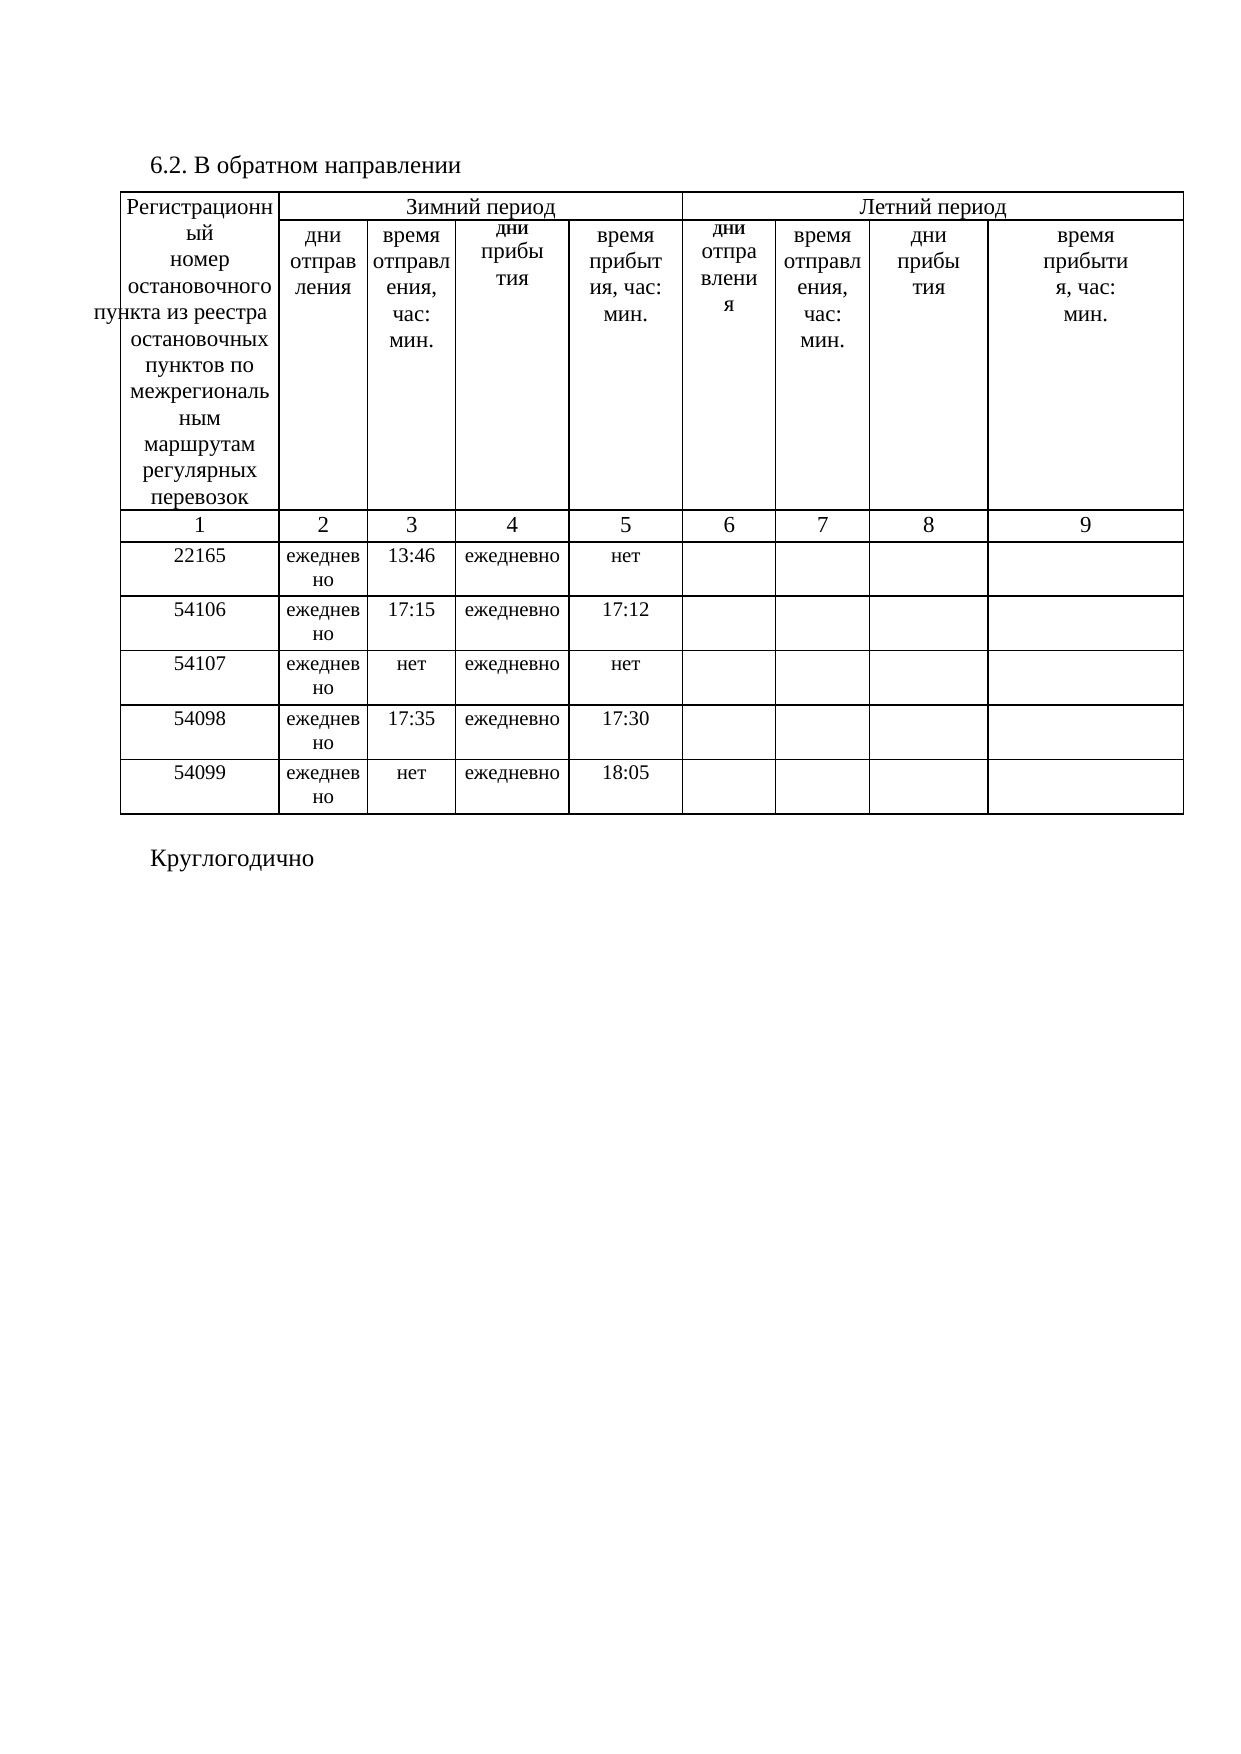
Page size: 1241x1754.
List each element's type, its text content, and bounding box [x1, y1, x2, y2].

table_cell дни отправ ления [280, 221, 367, 509]
table_cell ДНИ прибы тия [456, 221, 568, 509]
table_cell 9 [989, 511, 1183, 541]
table_cell 17:30 [570, 706, 682, 758]
table_cell 54098 [121, 706, 278, 758]
table_cell [870, 597, 987, 650]
table_cell время отправл ения, час: мин. [368, 221, 455, 509]
table_cell 6 [683, 511, 775, 541]
table_cell время прибыти я, час: мин. [989, 221, 1183, 509]
table_cell [989, 706, 1183, 758]
table_cell 2 [280, 511, 367, 541]
text Круглогодично [150, 843, 1090, 872]
table_cell 7 [776, 511, 869, 541]
table_cell время отправл ения, час: мин. [776, 221, 869, 509]
table_cell 17:15 [368, 597, 455, 650]
table_cell 18:05 [570, 760, 682, 813]
table_cell [989, 651, 1183, 704]
table_cell 17:35 [368, 706, 455, 758]
table_cell 54099 [121, 760, 278, 813]
table_cell время прибыт ия, час: мин. [570, 221, 682, 509]
table_cell [683, 760, 775, 813]
table_cell ежедневно [456, 706, 568, 758]
table_cell [989, 760, 1183, 813]
table_cell 8 [870, 511, 987, 541]
table_cell 4 [456, 511, 568, 541]
table_cell ежедневно [280, 651, 367, 704]
table_cell [683, 706, 775, 758]
table_cell нет [570, 651, 682, 704]
table_cell 17:12 [570, 597, 682, 650]
table_cell [683, 597, 775, 650]
table_cell 13:46 [368, 543, 455, 595]
table_cell [870, 760, 987, 813]
table_cell [776, 706, 869, 758]
table_cell 3 [368, 511, 455, 541]
table_cell 22165 [121, 543, 278, 595]
table_cell нет [368, 651, 455, 704]
table_cell ежедневно [456, 651, 568, 704]
table_cell ежедневно [280, 706, 367, 758]
table_cell ежедневно [280, 543, 367, 595]
table_cell ежедневно [280, 597, 367, 650]
table_cell ежедневно [456, 760, 568, 813]
table_header Регистрационный номер остановочного пункта из реестра остановочных пунктов по межрегиональным маршрутам регулярных перевозок [121, 193, 278, 509]
text 6.2. В обратном направлении [150, 150, 1090, 179]
table_cell [776, 651, 869, 704]
table_cell нет [368, 760, 455, 813]
table_cell 1 [121, 511, 278, 541]
table_cell [776, 760, 869, 813]
table_cell ежедневно [456, 543, 568, 595]
table_cell дни прибы тия [870, 221, 987, 509]
table_cell 54107 [121, 651, 278, 704]
table_cell 54106 [121, 597, 278, 650]
table_cell [989, 597, 1183, 650]
table_cell [683, 651, 775, 704]
table_cell ежедневно [280, 760, 367, 813]
table_cell [870, 706, 987, 758]
table_cell ежедневно [456, 597, 568, 650]
table_cell [776, 597, 869, 650]
table_cell [989, 543, 1183, 595]
table_cell нет [570, 543, 682, 595]
table_cell ДНИ отпра влени я [683, 221, 775, 509]
table_header Летний период [683, 193, 1183, 219]
table_cell [683, 543, 775, 595]
table_cell [776, 543, 869, 595]
table_header Зимний период [280, 193, 682, 219]
table_cell [870, 543, 987, 595]
table_cell 5 [570, 511, 682, 541]
table_cell [870, 651, 987, 704]
